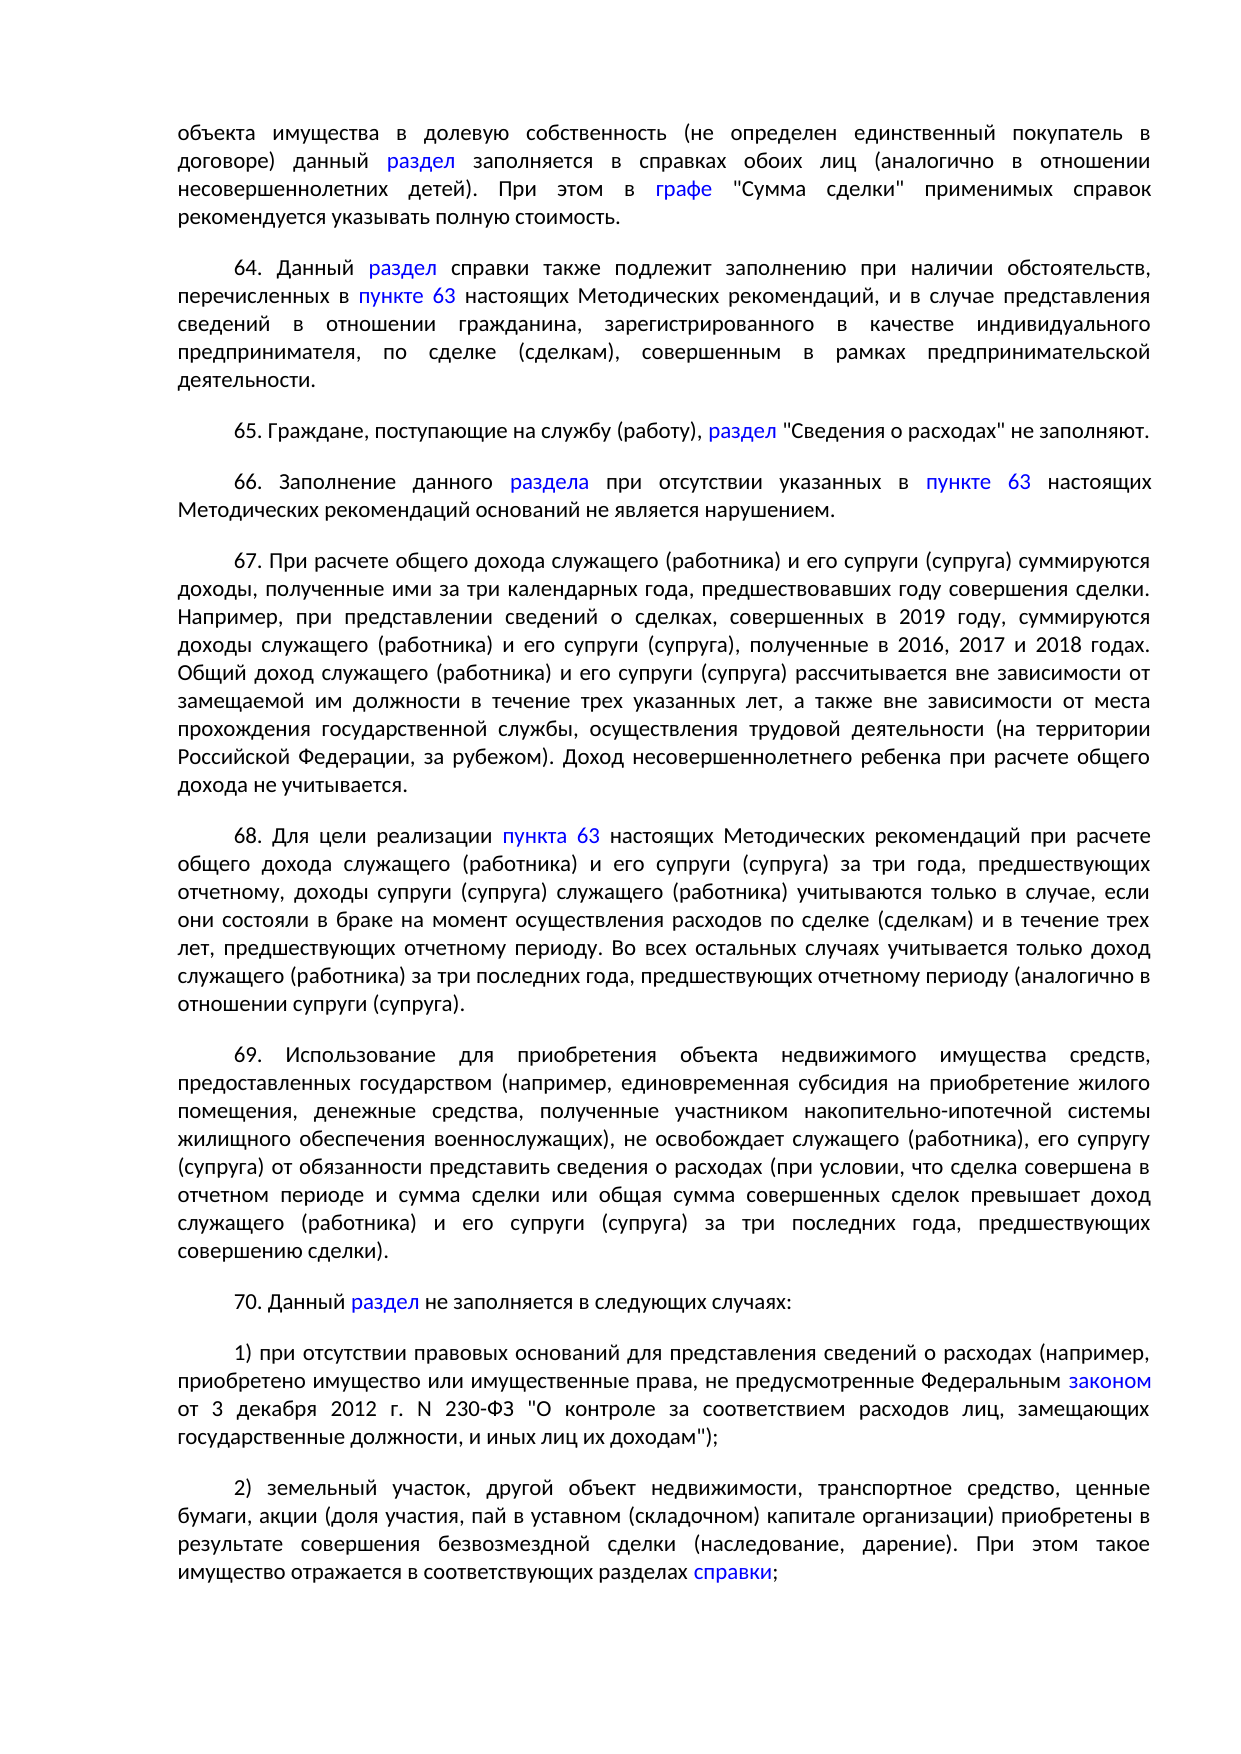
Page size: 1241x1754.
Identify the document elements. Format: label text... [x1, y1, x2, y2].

text 64. Данный раздел справки также подлежит заполнению при наличии обстоятельств, перечисленных в пункте 63 настоящих Методических рекомендаций, и в случае представления сведений в отношении гражданина, зарегистрированного в качестве индивидуального предпринимателя, по сделке (сделкам), совершенным в рамках предпринимательской деятельности. [177, 253, 1152, 393]
text 65. Граждане, поступающие на службу (работу), раздел "Сведения о расходах" не заполняют. [177, 416, 1152, 444]
text 68. Для цели реализации пункта 63 настоящих Методических рекомендаций при расчете общего дохода служащего (работника) и его супруги (супруга) за три года, предшествующих отчетному, доходы супруги (супруга) служащего (работника) учитываются только в случае, если они состояли в браке на момент осуществления расходов по сделке (сделкам) и в течение трех лет, предшествующих отчетному периоду. Во всех остальных случаях учитывается только доход служащего (работника) за три последних года, предшествующих отчетному периоду (аналогично в отношении супруги (супруга). [177, 821, 1152, 1017]
text 69. Использование для приобретения объекта недвижимого имущества средств, предоставленных государством (например, единовременная субсидия на приобретение жилого помещения, денежные средства, полученные участником накопительно-ипотечной системы жилищного обеспечения военнослужащих), не освобождает служащего (работника), его супругу (супруга) от обязанности представить сведения о расходах (при условии, что сделка совершена в отчетном периоде и сумма сделки или общая сумма совершенных сделок превышает доход служащего (работника) и его супруги (супруга) за три последних года, предшествующих совершению сделки). [177, 1040, 1152, 1264]
text 2) земельный участок, другой объект недвижимости, транспортное средство, ценные бумаги, акции (доля участия, пай в уставном (складочном) капитале организации) приобретены в результате совершения безвозмездной сделки (наследование, дарение). При этом такое имущество отражается в соответствующих разделах справки; [177, 1473, 1152, 1585]
text 70. Данный раздел не заполняется в следующих случаях: [177, 1287, 1152, 1315]
text 1) при отсутствии правовых оснований для представления сведений о расходах (например, приобретено имущество или имущественные права, не предусмотренные Федеральным законом от 3 декабря 2012 г. N 230-ФЗ "О контроле за соответствием расходов лиц, замещающих государственные должности, и иных лиц их доходам"); [177, 1338, 1152, 1450]
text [177, 118, 1152, 230]
text 67. При расчете общего дохода служащего (работника) и его супруги (супруга) суммируются доходы, полученные ими за три календарных года, предшествовавших году совершения сделки. Например, при представлении сведений о сделках, совершенных в 2019 году, суммируются доходы служащего (работника) и его супруги (супруга), полученные в 2016, 2017 и 2018 годах. Общий доход служащего (работника) и его супруги (супруга) рассчитывается вне зависимости от замещаемой им должности в течение трех указанных лет, а также вне зависимости от места прохождения государственной службы, осуществления трудовой деятельности (на территории Российской Федерации, за рубежом). Доход несовершеннолетнего ребенка при расчете общего дохода не учитывается. [177, 546, 1152, 798]
text 66. Заполнение данного раздела при отсутствии указанных в пункте 63 настоящих Методических рекомендаций оснований не является нарушением. [177, 467, 1152, 523]
